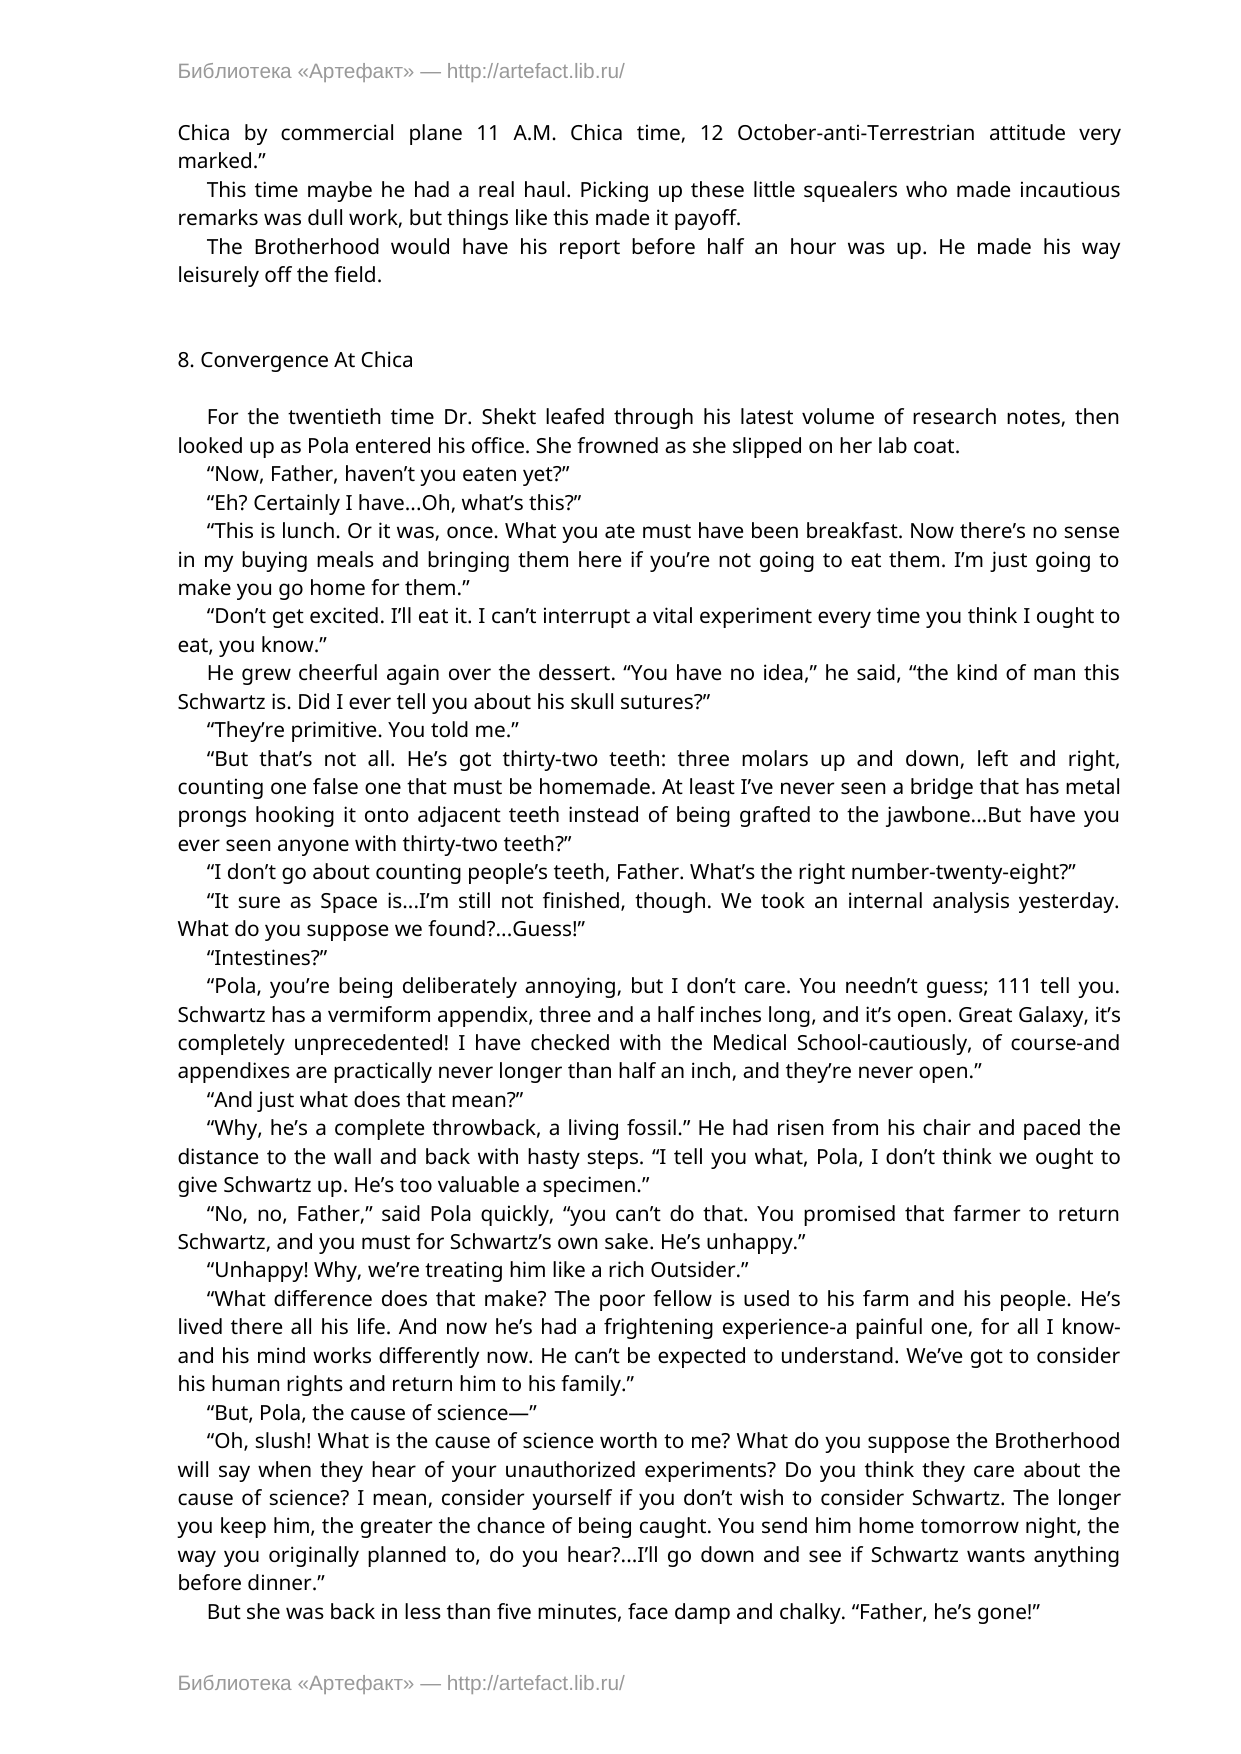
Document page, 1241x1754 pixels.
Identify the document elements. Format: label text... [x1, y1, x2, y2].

text “I don’t go about counting people’s teeth, Father. What’s the right number-twenty-eight?” [177, 857, 1122, 886]
text “What difference does that make? The poor fellow is used to his farm and his people. He’s lived there all his life. And now he’s had a frightening experience-a painful one, for all I know-and his mind works differently now. He can’t be expected to understand. We’ve got to consider his human rights and return him to his family.” [177, 1284, 1122, 1398]
subtitle 8. Convergence At Chica [177, 346, 1122, 374]
text “Oh, slush! What is the cause of science worth to me? What do you suppose the Brotherhood will say when they hear of your unauthorized experiments? Do you think they care about the cause of science? I mean, consider yourself if you don’t wish to consider Schwartz. The longer you keep him, the greater the chance of being caught. You send him home tomorrow night, the way you originally planned to, do you hear?...I’ll go down and see if Schwartz wants anything before dinner.” [177, 1426, 1122, 1597]
text “Now, Father, haven’t you eaten yet?” [177, 459, 1122, 488]
text “Why, he’s a complete throwback, a living fossil.” He had risen from his chair and paced the distance to the wall and back with hasty steps. “I tell you what, Pola, I don’t think we ought to give Schwartz up. He’s too valuable a specimen.” [177, 1113, 1122, 1199]
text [177, 118, 1122, 175]
text “Intestines?” [177, 943, 1122, 971]
text “And just what does that mean?” [177, 1085, 1122, 1113]
text He grew cheerful again over the dessert. “You have no idea,” he said, “the kind of man this Schwartz is. Did I ever tell you about his skull sutures?” [177, 658, 1122, 715]
text “Eh? Certainly I have...Oh, what’s this?” [177, 488, 1122, 516]
text “Unhappy! Why, we’re treating him like a rich Outsider.” [177, 1256, 1122, 1284]
text “They’re primitive. You told me.” [177, 715, 1122, 744]
text “But that’s not all. He’s got thirty-two teeth: three molars up and down, left and right, counting one false one that must be homemade. At least I’ve never seen a bridge that has metal prongs hooking it onto adjacent teeth instead of being grafted to the jawbone...But have you ever seen anyone with thirty-two teeth?” [177, 744, 1122, 857]
text “But, Pola, the cause of science—” [177, 1398, 1122, 1426]
text “Don’t get excited. I’ll eat it. I can’t interrupt a vital experiment every time you think I ought to eat, you know.” [177, 602, 1122, 658]
text This time maybe he had a real haul. Picking up these little squealers who made incautious remarks was dull work, but things like this made it payoff. [177, 175, 1122, 232]
text The Brotherhood would have his report before half an hour was up. He made his way leisurely off the field. [177, 232, 1122, 289]
text For the twentieth time Dr. Shekt leafed through his latest volume of research notes, then looked up as Pola entered his office. She frowned as she slipped on her lab coat. [177, 402, 1122, 459]
text “No, no, Father,” said Pola quickly, “you can’t do that. You promised that farmer to return Schwartz, and you must for Schwartz’s own sake. He’s unhappy.” [177, 1199, 1122, 1256]
text “This is lunch. Or it was, once. What you ate must have been breakfast. Now there’s no sense in my buying meals and bringing them here if you’re not going to eat them. I’m just going to make you go home for them.” [177, 516, 1122, 602]
text “Pola, you’re being deliberately annoying, but I don’t care. You needn’t guess; 111 tell you. Schwartz has a vermiform appendix, three and a half inches long, and it’s open. Great Galaxy, it’s completely unprecedented! I have checked with the Medical School-cautiously, of course-and appendixes are practically never longer than half an inch, and they’re never open.” [177, 971, 1122, 1085]
text But she was back in less than five minutes, face damp and chalky. “Father, he’s gone!” [177, 1597, 1122, 1625]
text “It sure as Space is...I’m still not finished, though. We took an internal analysis yesterday. What do you suppose we found?...Guess!” [177, 886, 1122, 943]
